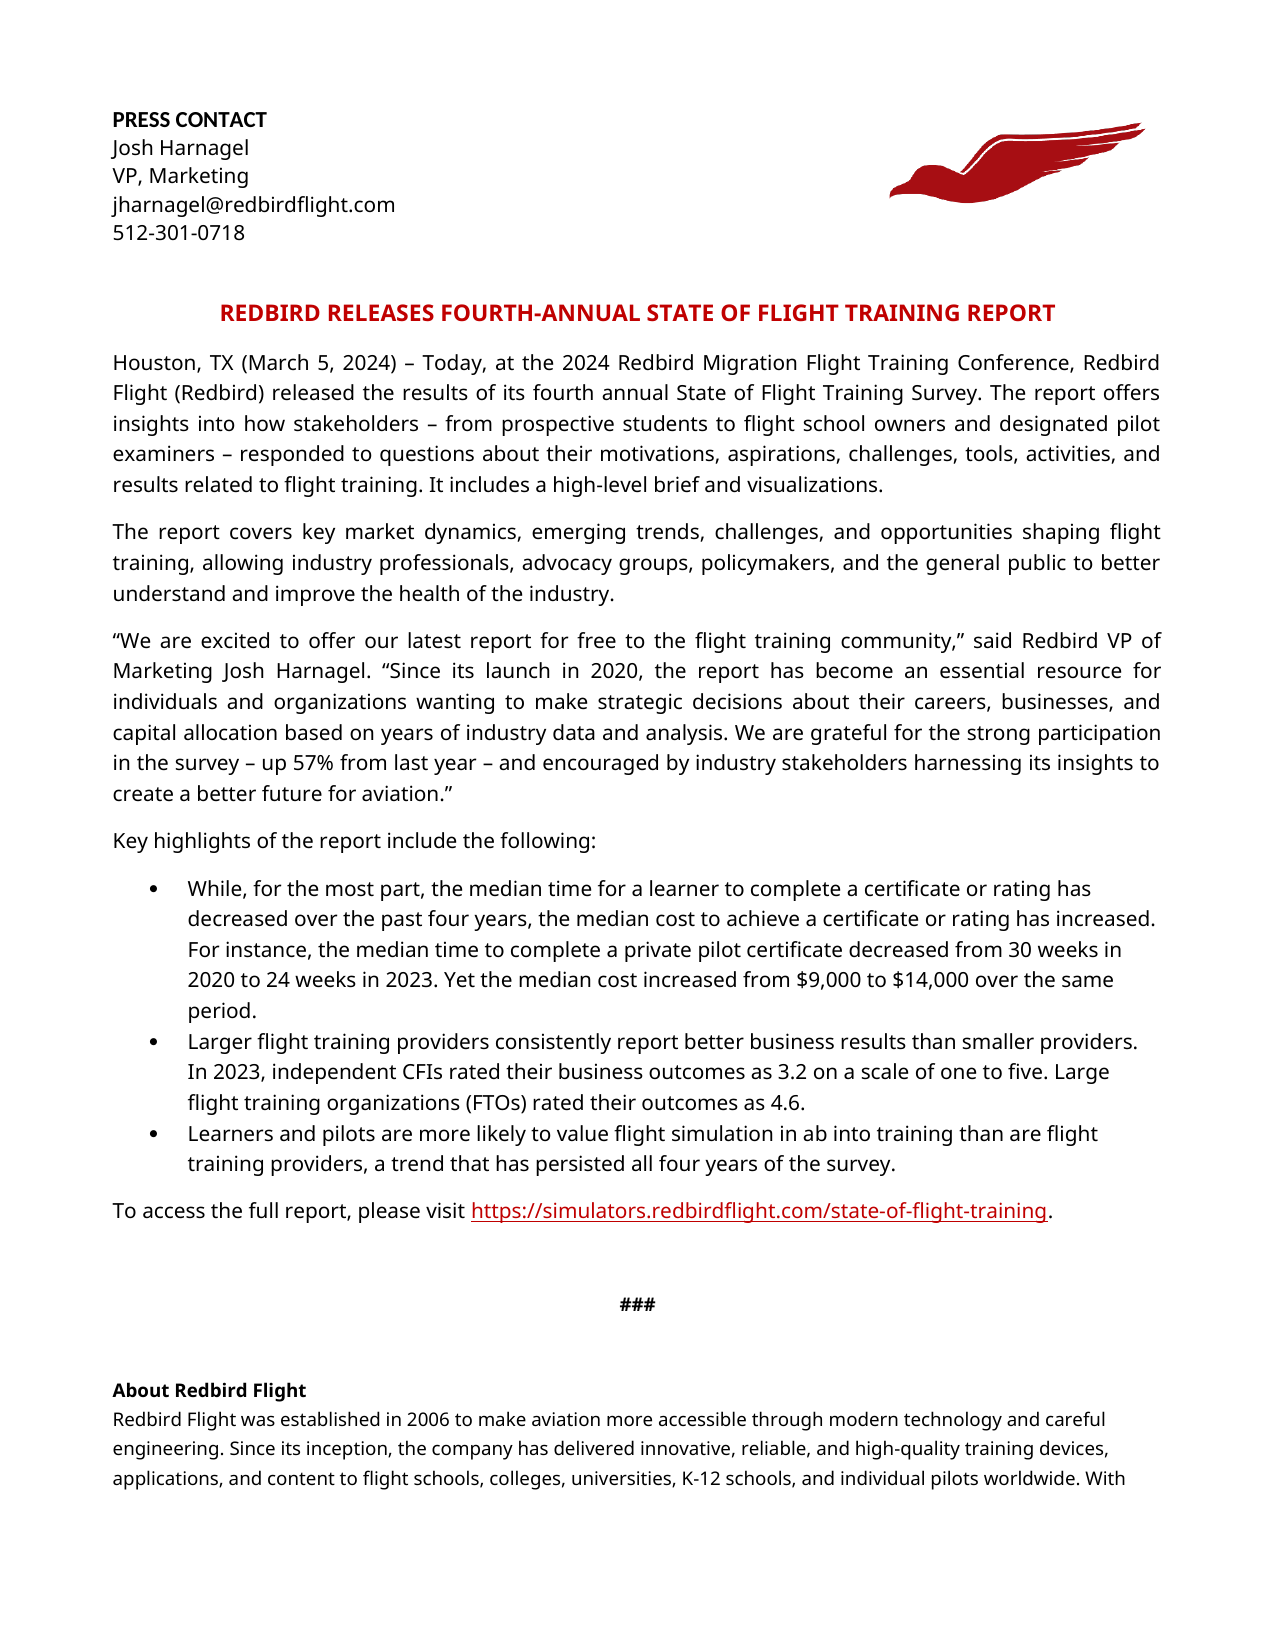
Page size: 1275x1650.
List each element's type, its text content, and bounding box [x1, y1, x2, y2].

list Learners and pilots are more likely to value flight simulation in ab into training than are flight training providers, a trend that has persisted all four years of the survey. [150, 1119, 1162, 1178]
text PRESS CONTACT [112, 105, 854, 133]
picture [854, 105, 1191, 230]
list While, for the most part, the median time for a learner to complete a certificate or rating has decreased over the past four years, the median cost to achieve a certificate or rating has increased. For instance, the median time to complete a private pilot certificate decreased from 30 weeks in 2020 to 24 weeks in 2023. Yet the median cost increased from $9,000 to $14,000 over the same period. [150, 874, 1162, 1024]
text The report covers key market dynamics, emerging trends, challenges, and opportunities shaping flight training, allowing industry professionals, advocacy groups, policymakers, and the general public to better understand and improve the health of the industry. [112, 517, 1162, 607]
text jharnagel@redbirdflight.com [112, 190, 854, 218]
text VP, Marketing [112, 161, 854, 190]
text Josh Harnagel [112, 133, 854, 161]
text REDBIRD RELEASES FOURTH-ANNUAL STATE OF FLIGHT TRAINING REPORT [112, 297, 1162, 328]
text Houston, TX (March 5, 2024) – Today, at the 2024 Redbird Migration Flight Training Conference, Redbird Flight (Redbird) released the results of its fourth annual State of Flight Training Survey. The report offers insights into how stakeholders – from prospective students to flight school owners and designated pilot examiners – responded to questions about their motivations, aspirations, challenges, tools, activities, and results related to flight training. It includes a high-level brief and visualizations. [112, 348, 1162, 498]
text 512-301-0718 [112, 218, 1162, 247]
text ### [112, 1291, 1162, 1317]
list Larger flight training providers consistently report better business results than smaller providers. In 2023, independent CFIs rated their business outcomes as 3.2 on a scale of one to five. Large flight training organizations (FTOs) rated their outcomes as 4.6. [150, 1027, 1162, 1116]
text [112, 1377, 1162, 1490]
text To access the full report, please visit https://simulators.redbirdflight.com/state-of-flight-training. [112, 1197, 1162, 1225]
text “We are excited to offer our latest report for free to the flight training community,” said Redbird VP of Marketing Josh Harnagel. “Since its launch in 2020, the report has become an essential resource for individuals and organizations wanting to make strategic decisions about their careers, businesses, and capital allocation based on years of industry data and analysis. We are grateful for the strong participation in the survey – up 57% from last year – and encouraged by industry stakeholders harnessing its insights to create a better future for aviation.” [112, 626, 1162, 807]
text Key highlights of the report include the following: [112, 826, 1162, 855]
